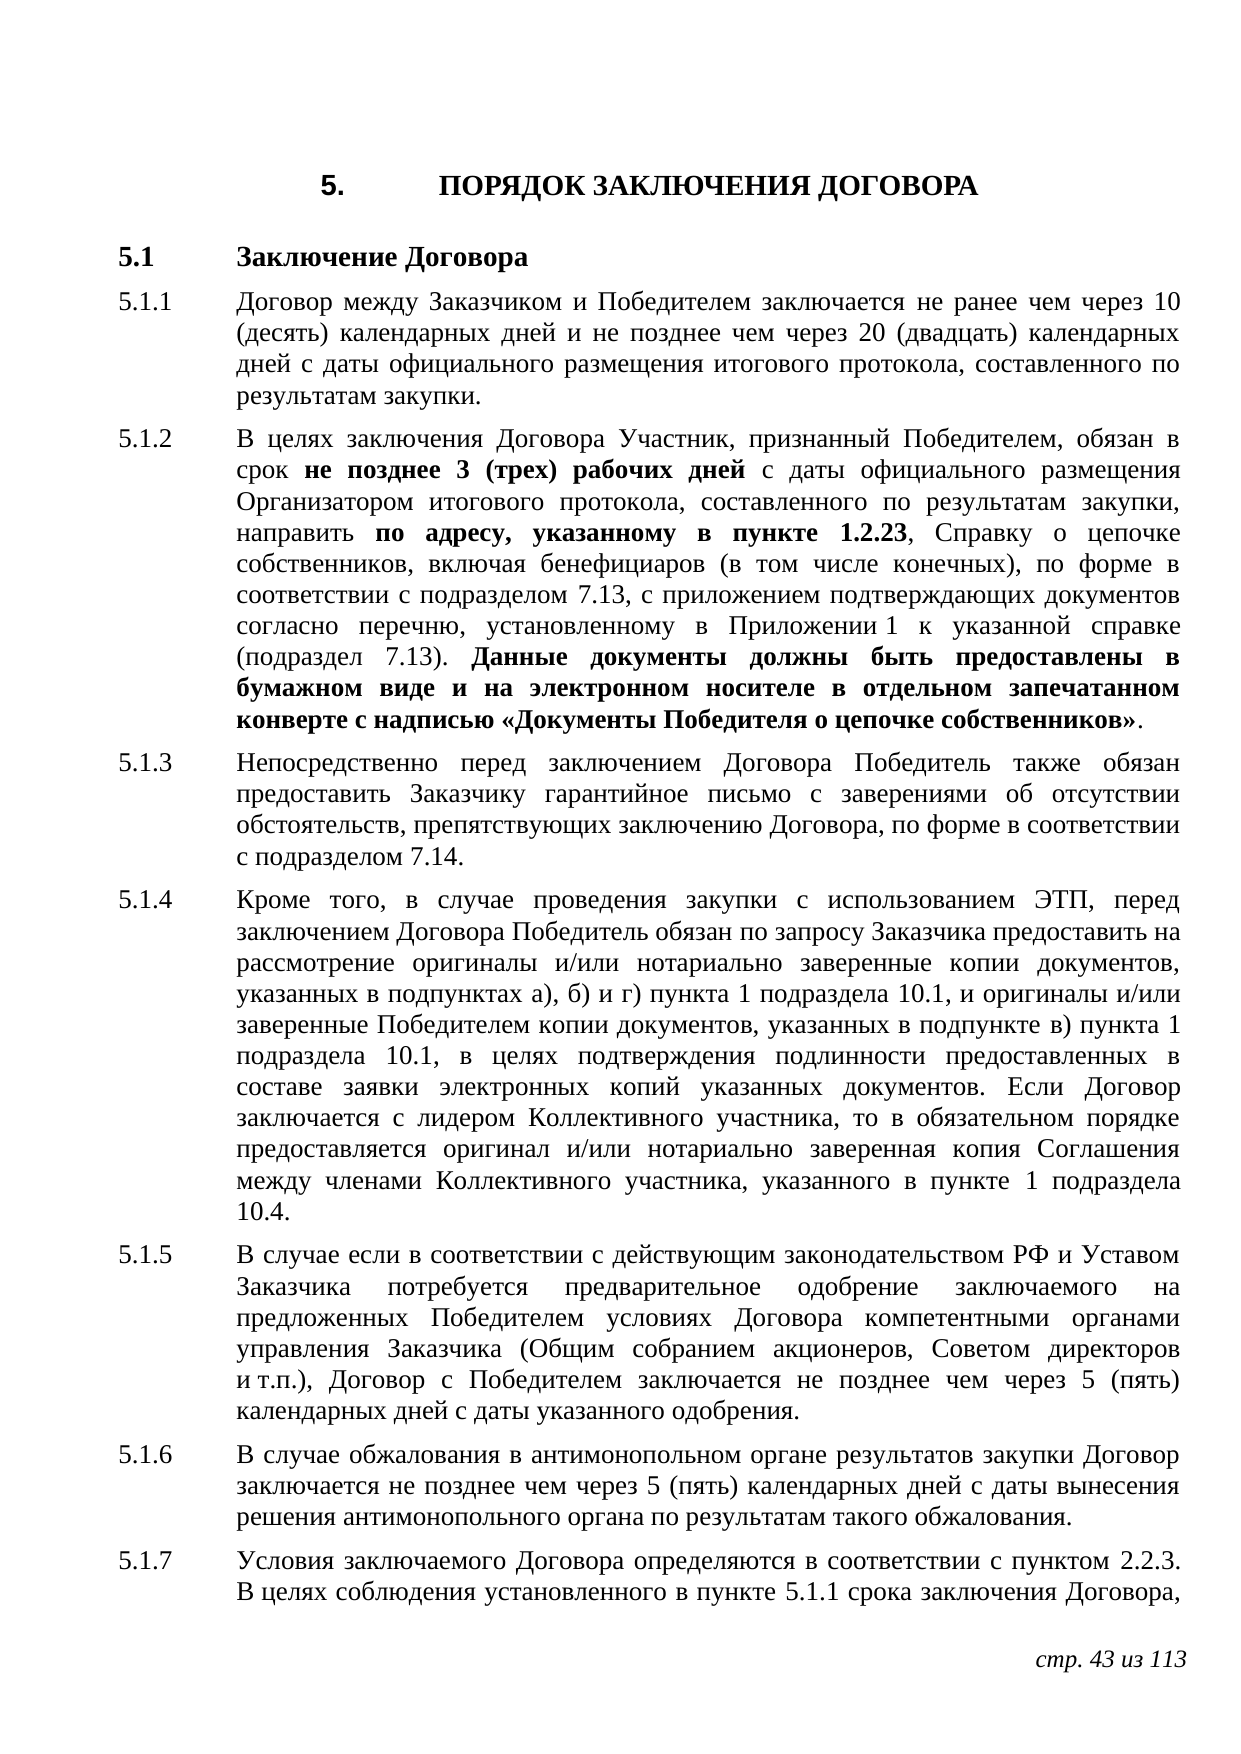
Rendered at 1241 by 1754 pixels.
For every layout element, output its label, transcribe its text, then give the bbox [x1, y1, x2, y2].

text В случае если в соответствии с действующим законодательством РФ и Уставом Заказчика потребуется предварительное одобрение заключаемого на предложенных Победителем условиях Договора компетентными органами управления Заказчика (Общим собранием акционеров, Советом директоров и т.п.), Договор с Победителем заключается не позднее чем через 5 (пять) календарных дней с даты указанного одобрения. [118, 1238, 1181, 1425]
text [118, 1544, 1181, 1606]
subtitle ПОРЯДОК ЗАКЛЮЧЕНИЯ ДОГОВОРА [118, 168, 1181, 202]
text Непосредственно перед заключением Договора Победитель также обязан предоставить Заказчику гарантийное письмо с заверениями об отсутствии обстоятельств, препятствующих заключению Договора, по форме в соответствии с подразделом 7.14. [118, 746, 1181, 871]
text Кроме того, в случае проведения закупки с использованием ЭТП, перед заключением Договора Победитель обязан по запросу Заказчика предоставить на рассмотрение оригиналы и/или нотариально заверенные копии документов, указанных в подпунктах а), б) и г) пункта 1 подраздела 10.1, и оригиналы и/или заверенные Победителем копии документов, указанных в подпункте в) пункта 1 подраздела 10.1, в целях подтверждения подлинности предоставленных в составе заявки электронных копий указанных документов. Если Договор заключается с лидером Коллективного участника, то в обязательном порядке предоставляется оригинал и/или нотариально заверенная копия Соглашения между членами Коллективного участника, указанного в пункте 1 подраздела 10.4. [118, 883, 1181, 1226]
subtitle Заключение Договора [118, 239, 1181, 273]
text В случае обжалования в антимонопольном органе результатов закупки Договор заключается не позднее чем через 5 (пять) календарных дней с даты вынесения решения антимонопольного органа по результатам такого обжалования. [118, 1438, 1181, 1531]
text Договор между Заказчиком и Победителем заключается не ранее чем через 10 (десять) календарных дней и не позднее чем через 20 (двадцать) календарных дней с даты официального размещения итогового протокола, составленного по результатам закупки. [118, 285, 1181, 410]
text В целях заключения Договора Участник, признанный Победителем, обязан в срок не позднее 3 (трех) рабочих дней с даты официального размещения Организатором итогового протокола, составленного по результатам закупки, направить по адресу, указанному в пункте 1.2.23, Справку о цепочке собственников, включая бенефициаров (в том числе конечных), по форме в соответствии с подразделом 7.13, с приложением подтверждающих документов согласно перечню, установленному в Приложении 1 к указанной справке (подраздел 7.13). Данные документы должны быть предоставлены в бумажном виде и на электронном носителе в отдельном запечатанном конверте с надписью «Документы Победителя о цепочке собственников». [118, 422, 1181, 734]
